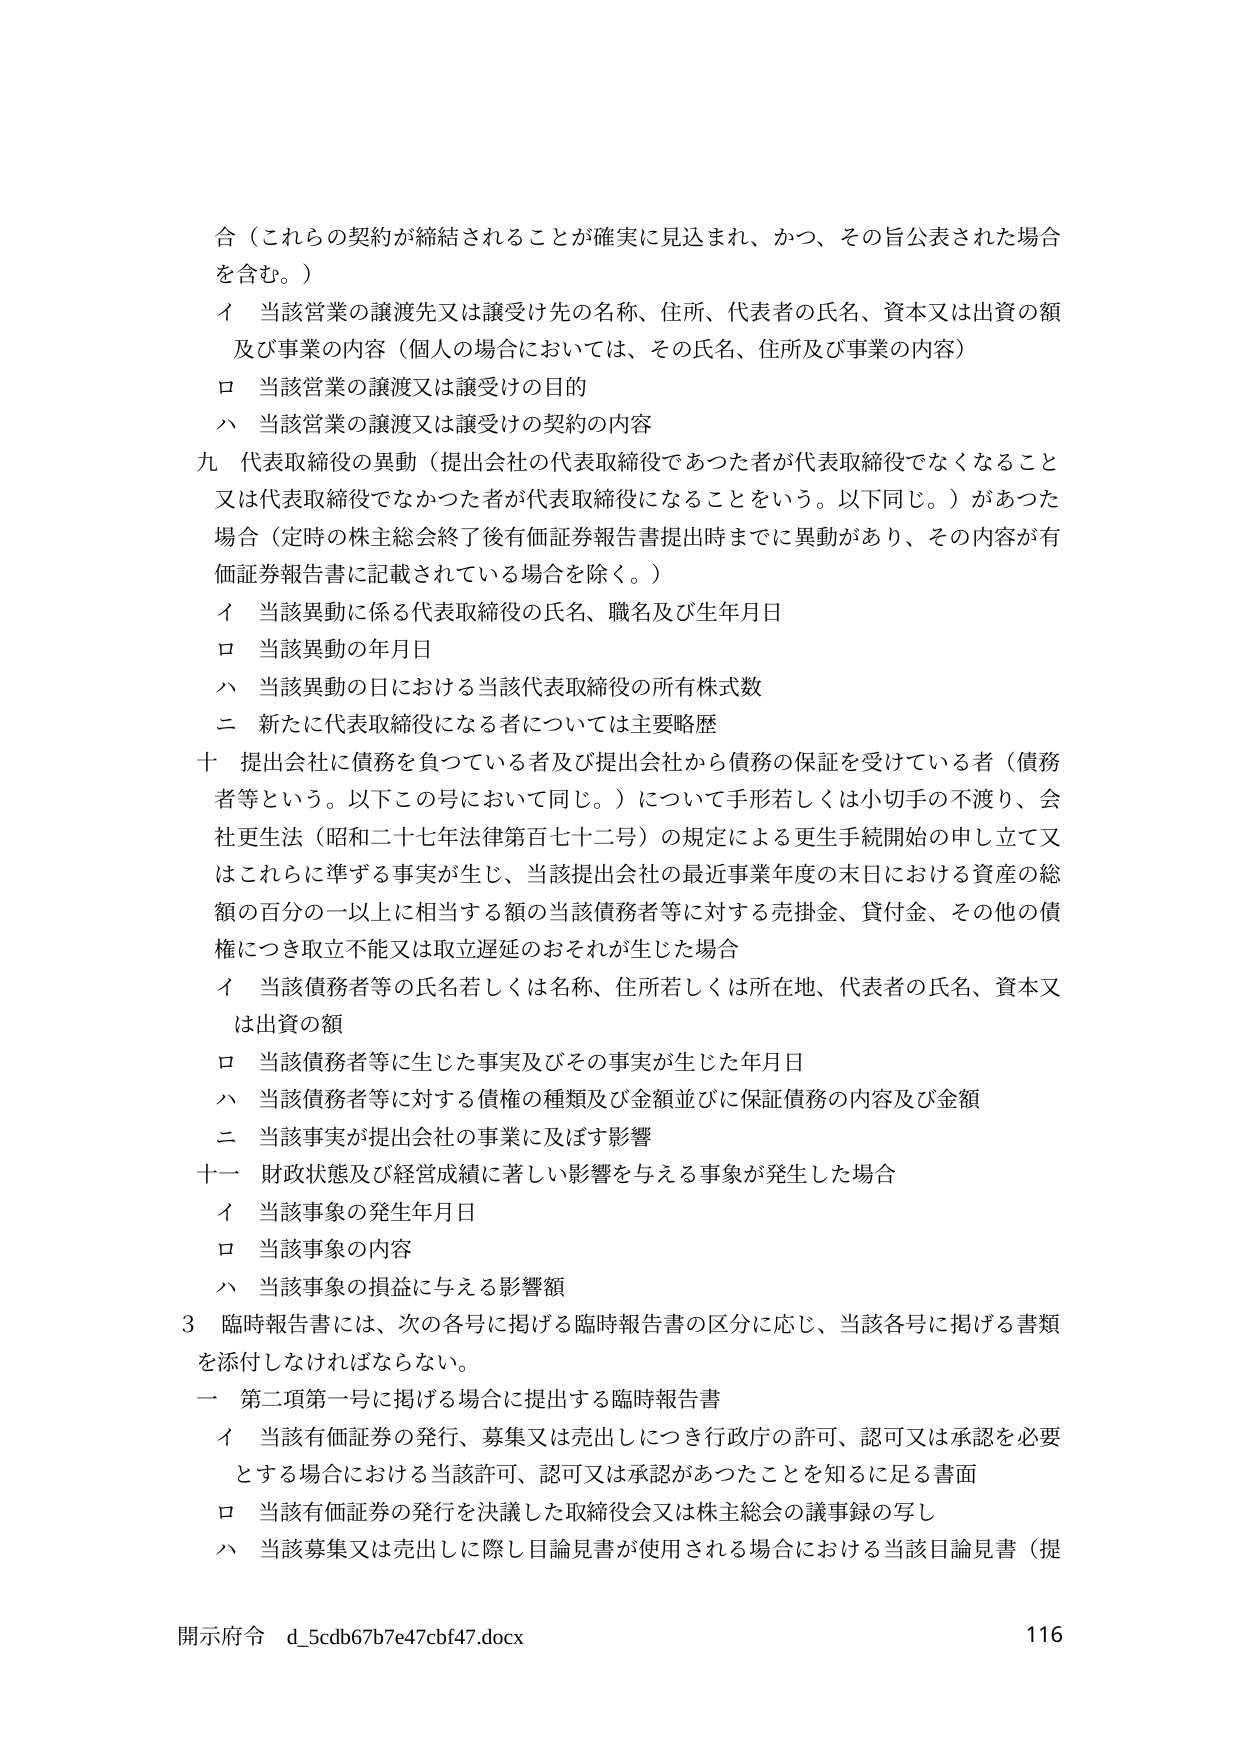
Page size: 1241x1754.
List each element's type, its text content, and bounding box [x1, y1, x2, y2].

text イ 当該有価証券の発行、募集又は売出しにつき行政庁の許可、認可又は承認を必要とする場合における当該許可、認可又は承認があつたことを知るに足る書面 [215, 1417, 1063, 1492]
text ハ 当該事象の損益に与える影響額 [215, 1267, 1063, 1304]
text イ 当該異動に係る代表取締役の氏名、職名及び生年月日 [215, 592, 1063, 629]
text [215, 1529, 1063, 1567]
text イ 当該営業の譲渡先又は譲受け先の名称、住所、代表者の氏名、資本又は出資の額及び事業の内容（個人の場合においては、その氏名、住所及び事業の内容） [215, 292, 1063, 367]
text 九 代表取締役の異動（提出会社の代表取締役であつた者が代表取締役でなくなること又は代表取締役でなかつた者が代表取締役になることをいう。以下同じ。）があつた場合（定時の株主総会終了後有価証券報告書提出時までに異動があり、その内容が有価証券報告書に記載されている場合を除く。） [196, 442, 1063, 592]
text ロ 当該債務者等に生じた事実及びその事実が生じた年月日 [215, 1042, 1063, 1079]
text ニ 当該事実が提出会社の事業に及ぼす影響 [215, 1117, 1063, 1154]
text ロ 当該事象の内容 [215, 1229, 1063, 1267]
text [196, 217, 1063, 292]
text ハ 当該異動の日における当該代表取締役の所有株式数 [215, 667, 1063, 704]
text ロ 当該営業の譲渡又は譲受けの目的 [215, 367, 1063, 404]
text ニ 新たに代表取締役になる者については主要略歴 [215, 704, 1063, 742]
text イ 当該債務者等の氏名若しくは名称、住所若しくは所在地、代表者の氏名、資本又は出資の額 [215, 967, 1063, 1042]
text ロ 当該異動の年月日 [215, 629, 1063, 667]
text 一 第二項第一号に掲げる場合に提出する臨時報告書 [196, 1379, 1063, 1417]
text ロ 当該有価証券の発行を決議した取締役会又は株主総会の議事録の写し [215, 1492, 1063, 1529]
text ３ 臨時報告書には、次の各号に掲げる臨時報告書の区分に応じ、当該各号に掲げる書類を添付しなければならない。 [177, 1304, 1063, 1379]
text ハ 当該営業の譲渡又は譲受けの契約の内容 [215, 404, 1063, 442]
text ハ 当該債務者等に対する債権の種類及び金額並びに保証債務の内容及び金額 [215, 1079, 1063, 1117]
text 十一 財政状態及び経営成績に著しい影響を与える事象が発生した場合 [196, 1154, 1063, 1192]
text 十 提出会社に債務を負つている者及び提出会社から債務の保証を受けている者（債務者等という。以下この号において同じ。）について手形若しくは小切手の不渡り、会社更生法（昭和二十七年法律第百七十二号）の規定による更生手続開始の申し立て又はこれらに準ずる事実が生じ、当該提出会社の最近事業年度の末日における資産の総額の百分の一以上に相当する額の当該債務者等に対する売掛金、貸付金、その他の債権につき取立不能又は取立遅延のおそれが生じた場合 [196, 742, 1063, 967]
text イ 当該事象の発生年月日 [215, 1192, 1063, 1229]
